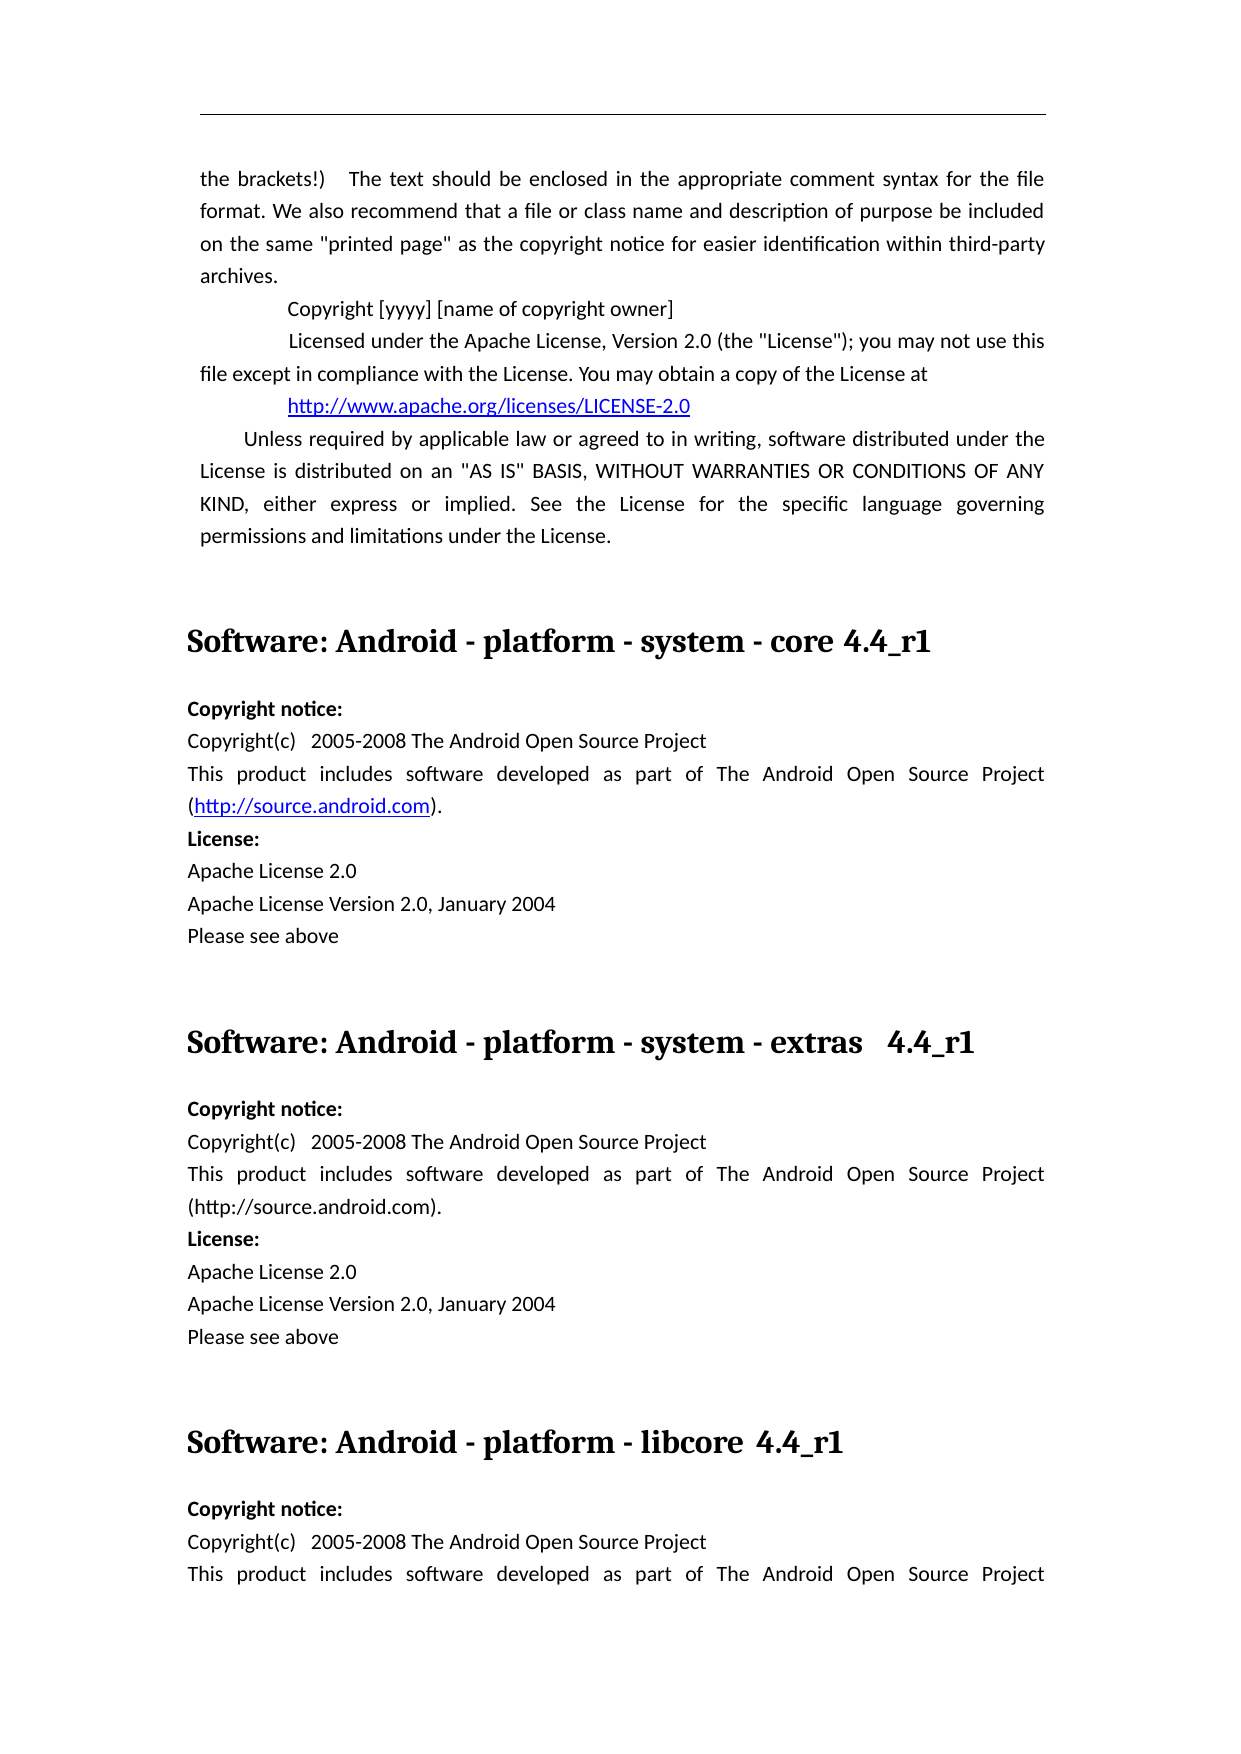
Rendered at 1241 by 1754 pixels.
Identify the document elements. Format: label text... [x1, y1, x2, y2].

text Copyright(c) 2005-2008 The Android Open Source Project [187, 1525, 1046, 1558]
text Apache License Version 2.0, January 2004 [187, 1287, 1046, 1320]
text License: [187, 822, 1046, 855]
text http://www.apache.org/licenses/LICENSE-2.0 [200, 389, 1046, 422]
text Licensed under the Apache License, Version 2.0 (the "License"); you may not use this file except in compliance with the License. You may obtain a copy of the License at [200, 324, 1046, 389]
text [200, 162, 1046, 292]
text Unless required by applicable law or agreed to in writing, software distributed under the License is distributed on an "AS IS" BASIS, WITHOUT WARRANTIES OR CONDITIONS OF ANY KIND, either express or implied. See the License for the specific language governing permissions and limitations under the License. [200, 422, 1046, 552]
text Copyright notice: [187, 692, 1046, 725]
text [187, 1558, 1046, 1590]
subtitle Software: Android - platform - libcore 4.4_r1 [187, 1410, 1046, 1475]
text Please see above [187, 1320, 1046, 1352]
text This product includes software developed as part of The Android Open Source Project (http://source.android.com). [187, 757, 1046, 822]
text License: [187, 1222, 1046, 1255]
subtitle Software: Android - platform - system - core 4.4_r1 [187, 609, 1046, 674]
text Apache License 2.0 [187, 1255, 1046, 1287]
text Apache License Version 2.0, January 2004 [187, 887, 1046, 920]
text This product includes software developed as part of The Android Open Source Project (http://source.android.com). [187, 1157, 1046, 1222]
text Copyright [yyyy] [name of copyright owner] [200, 292, 1046, 324]
text Copyright(c) 2005-2008 The Android Open Source Project [187, 1125, 1046, 1157]
subtitle Software: Android - platform - system - extras 4.4_r1 [187, 1010, 1046, 1075]
text Please see above [187, 920, 1046, 952]
text Apache License 2.0 [187, 855, 1046, 887]
text Copyright notice: [187, 1493, 1046, 1525]
text Copyright(c) 2005-2008 The Android Open Source Project [187, 725, 1046, 757]
text Copyright notice: [187, 1092, 1046, 1125]
